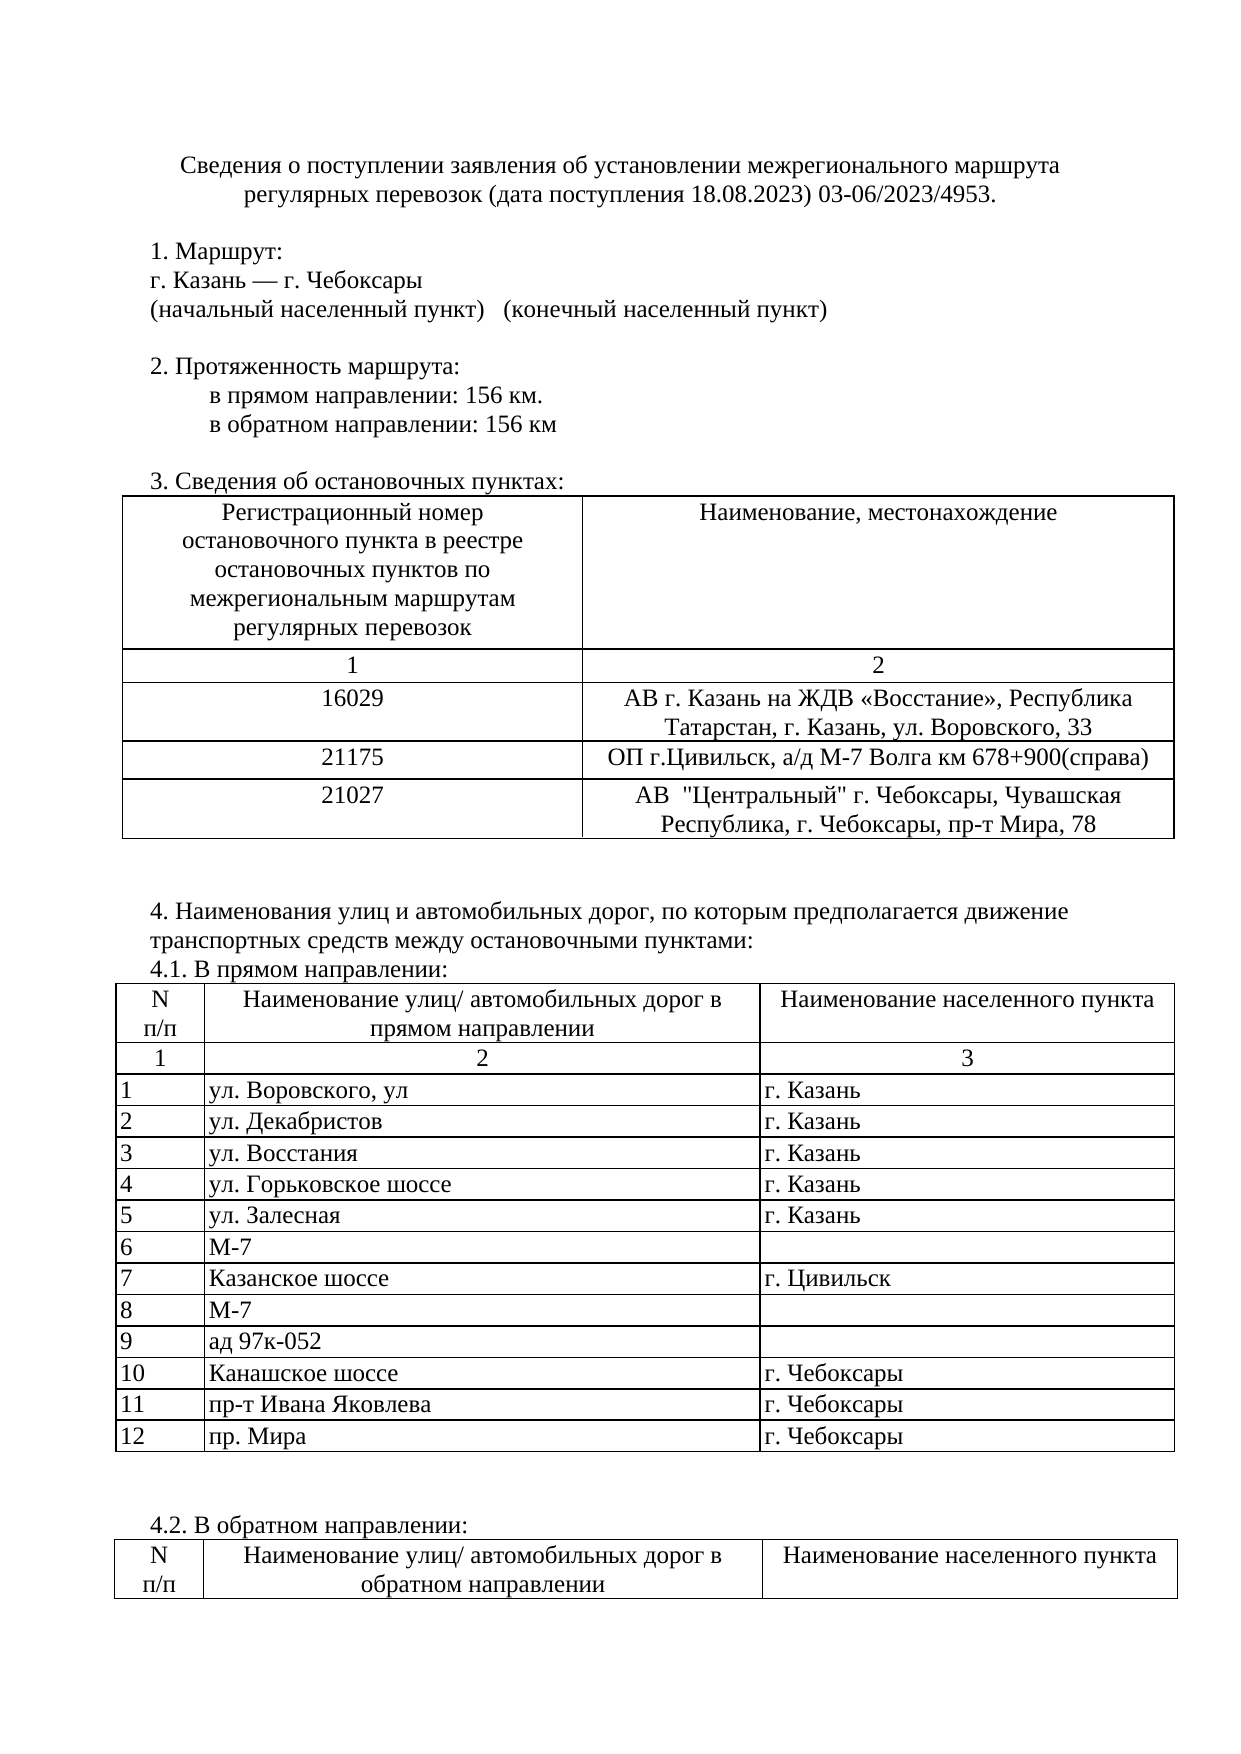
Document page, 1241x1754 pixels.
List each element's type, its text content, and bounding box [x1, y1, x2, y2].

table_cell 3 [761, 1043, 1174, 1073]
table_cell М-7 [205, 1295, 759, 1325]
table_cell ул. Восстания [205, 1138, 759, 1168]
table_cell ОП г.Цивильск, а/д М-7 Волга км 678+900(справа) [583, 742, 1173, 778]
table_cell г. Цивильск [761, 1264, 1174, 1293]
table_header N п/п [115, 1540, 203, 1598]
table_cell 21027 [123, 780, 582, 837]
table_cell г. Чебоксары [761, 1358, 1174, 1388]
table_cell г. Казань [761, 1106, 1174, 1136]
table_cell г. Казань [761, 1075, 1174, 1105]
table_cell г. Казань [761, 1138, 1174, 1168]
table_cell 9 [117, 1327, 204, 1356]
table_cell 16029 [123, 683, 582, 740]
table_cell 12 [117, 1421, 204, 1451]
table_cell 1 [117, 1075, 204, 1105]
table_cell ул. Горьковское шоссе [205, 1169, 759, 1199]
table_cell г. Казань [761, 1201, 1174, 1231]
table_cell 6 [117, 1232, 204, 1262]
text 4. Наименования улиц и автомобильных дорог, по которым предполагается движение транспортных средств между остановочными пунктами: [150, 896, 1090, 954]
text 4.1. В прямом направлении: [150, 954, 1090, 983]
table_cell 2 [583, 650, 1173, 681]
table_header Наименование населенного пункта [763, 1540, 1177, 1598]
text 2. Протяженность маршрута: [150, 351, 1090, 380]
table_cell 1 [117, 1043, 204, 1073]
table_cell АВ "Центральный" г. Чебоксары, Чувашская Республика, г. Чебоксары, пр-т Мира, 78 [583, 780, 1173, 837]
table_cell 7 [117, 1264, 204, 1293]
table_cell АВ г. Казань на ЖДВ «Восстание», Республика Татарстан, г. Казань, ул. Воровского, 33 [583, 683, 1173, 740]
table_header Наименование улиц/ автомобильных дорог в обратном направлении [204, 1540, 762, 1598]
table_header Наименование, местонахождение [583, 497, 1173, 648]
table_cell пр. Мира [205, 1421, 759, 1451]
table_cell пр-т Ивана Яковлева [205, 1390, 759, 1419]
table_cell Казанское шоссе [205, 1264, 759, 1293]
table_cell 3 [117, 1138, 204, 1168]
text в обратном направлении: 156 км [150, 409, 1090, 437]
table_cell 8 [117, 1295, 204, 1325]
table_cell ул. Декабристов [205, 1106, 759, 1136]
table_header N п/п [117, 984, 204, 1042]
table_cell 2 [205, 1043, 759, 1073]
table_cell г. Чебоксары [761, 1421, 1174, 1451]
table_cell 11 [117, 1390, 204, 1419]
table_cell [761, 1327, 1174, 1356]
table_cell 5 [117, 1201, 204, 1231]
text 1. Маршрут: [150, 236, 1090, 265]
text 4.2. В обратном направлении: [150, 1510, 1090, 1538]
text (начальный населенный пункт) (конечный населенный пункт) [150, 294, 1090, 322]
table_cell г. Казань [761, 1169, 1174, 1199]
table_header Наименование населенного пункта [761, 984, 1174, 1042]
table_header Наименование улиц/ автомобильных дорог в прямом направлении [205, 984, 759, 1042]
table_cell [761, 1232, 1174, 1262]
table_cell 2 [117, 1106, 204, 1136]
table_cell ул. Залесная [205, 1201, 759, 1231]
table_cell 1 [123, 650, 582, 681]
table_cell М-7 [205, 1232, 759, 1262]
text Сведения о поступлении заявления об установлении межрегионального маршрута регулярных перевозок (дата поступления 18.08.2023) 03-06/2023/4953. [150, 150, 1090, 207]
text г. Казань — г. Чебоксары [150, 265, 1090, 294]
table_cell Канашское шоссе [205, 1358, 759, 1388]
text 3. Сведения об остановочных пунктах: [150, 466, 1090, 495]
table_cell ад 97к-052 [205, 1327, 759, 1356]
table_cell 21175 [123, 742, 582, 778]
text в прямом направлении: 156 км. [150, 380, 1090, 409]
table_cell ул. Воровского, ул [205, 1075, 759, 1105]
table_cell [761, 1295, 1174, 1325]
table_cell 10 [117, 1358, 204, 1388]
table_cell 4 [117, 1169, 204, 1199]
table_cell г. Чебоксары [761, 1390, 1174, 1419]
table_header Регистрационный номер остановочного пункта в реестре остановочных пунктов по межрегиональным маршрутам регулярных перевозок [123, 497, 582, 648]
